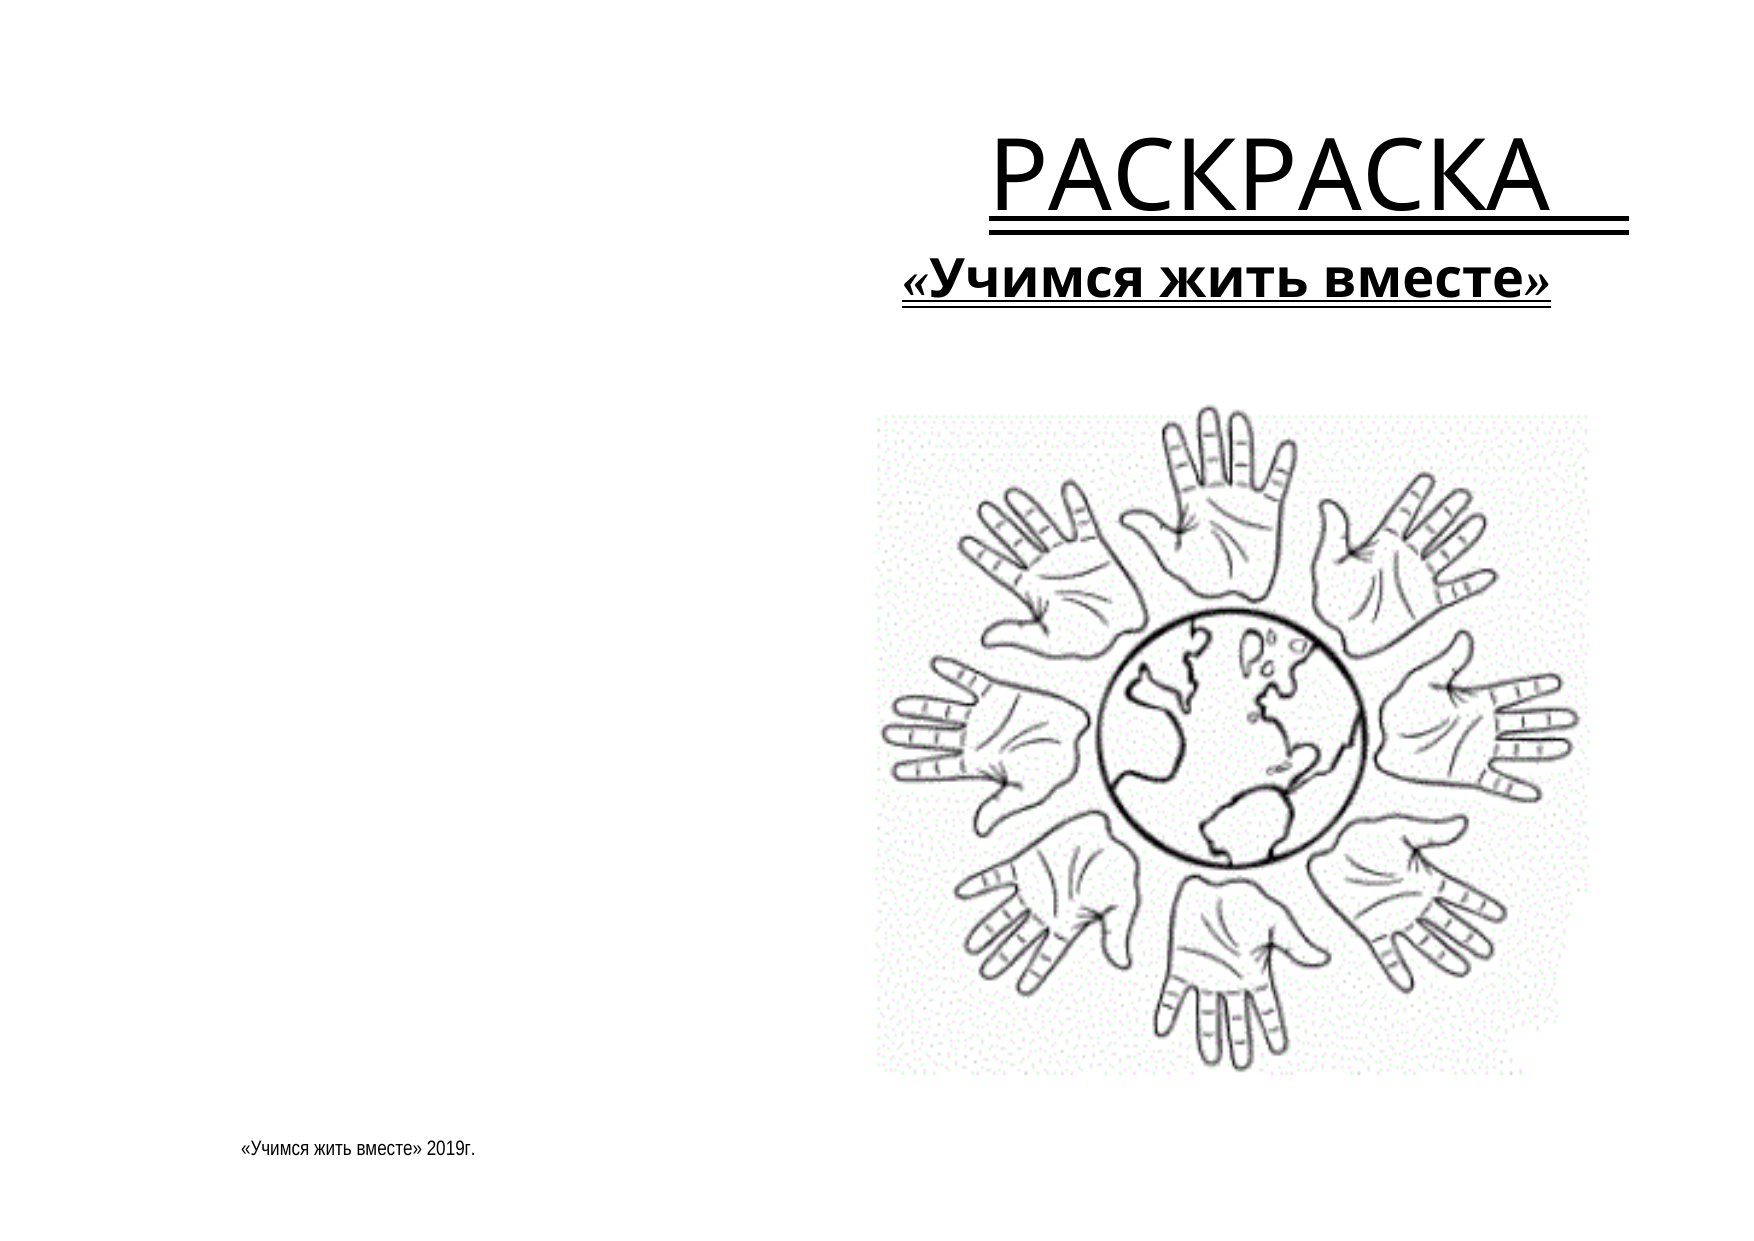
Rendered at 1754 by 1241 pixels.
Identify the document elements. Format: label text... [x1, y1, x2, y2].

text «Учимся жить вместе» [75, 240, 1679, 313]
text «Учимся жить вместе» 2019г. [75, 1136, 1679, 1159]
picture [871, 403, 1595, 1075]
text РАСКРАСКА [75, 103, 1679, 240]
